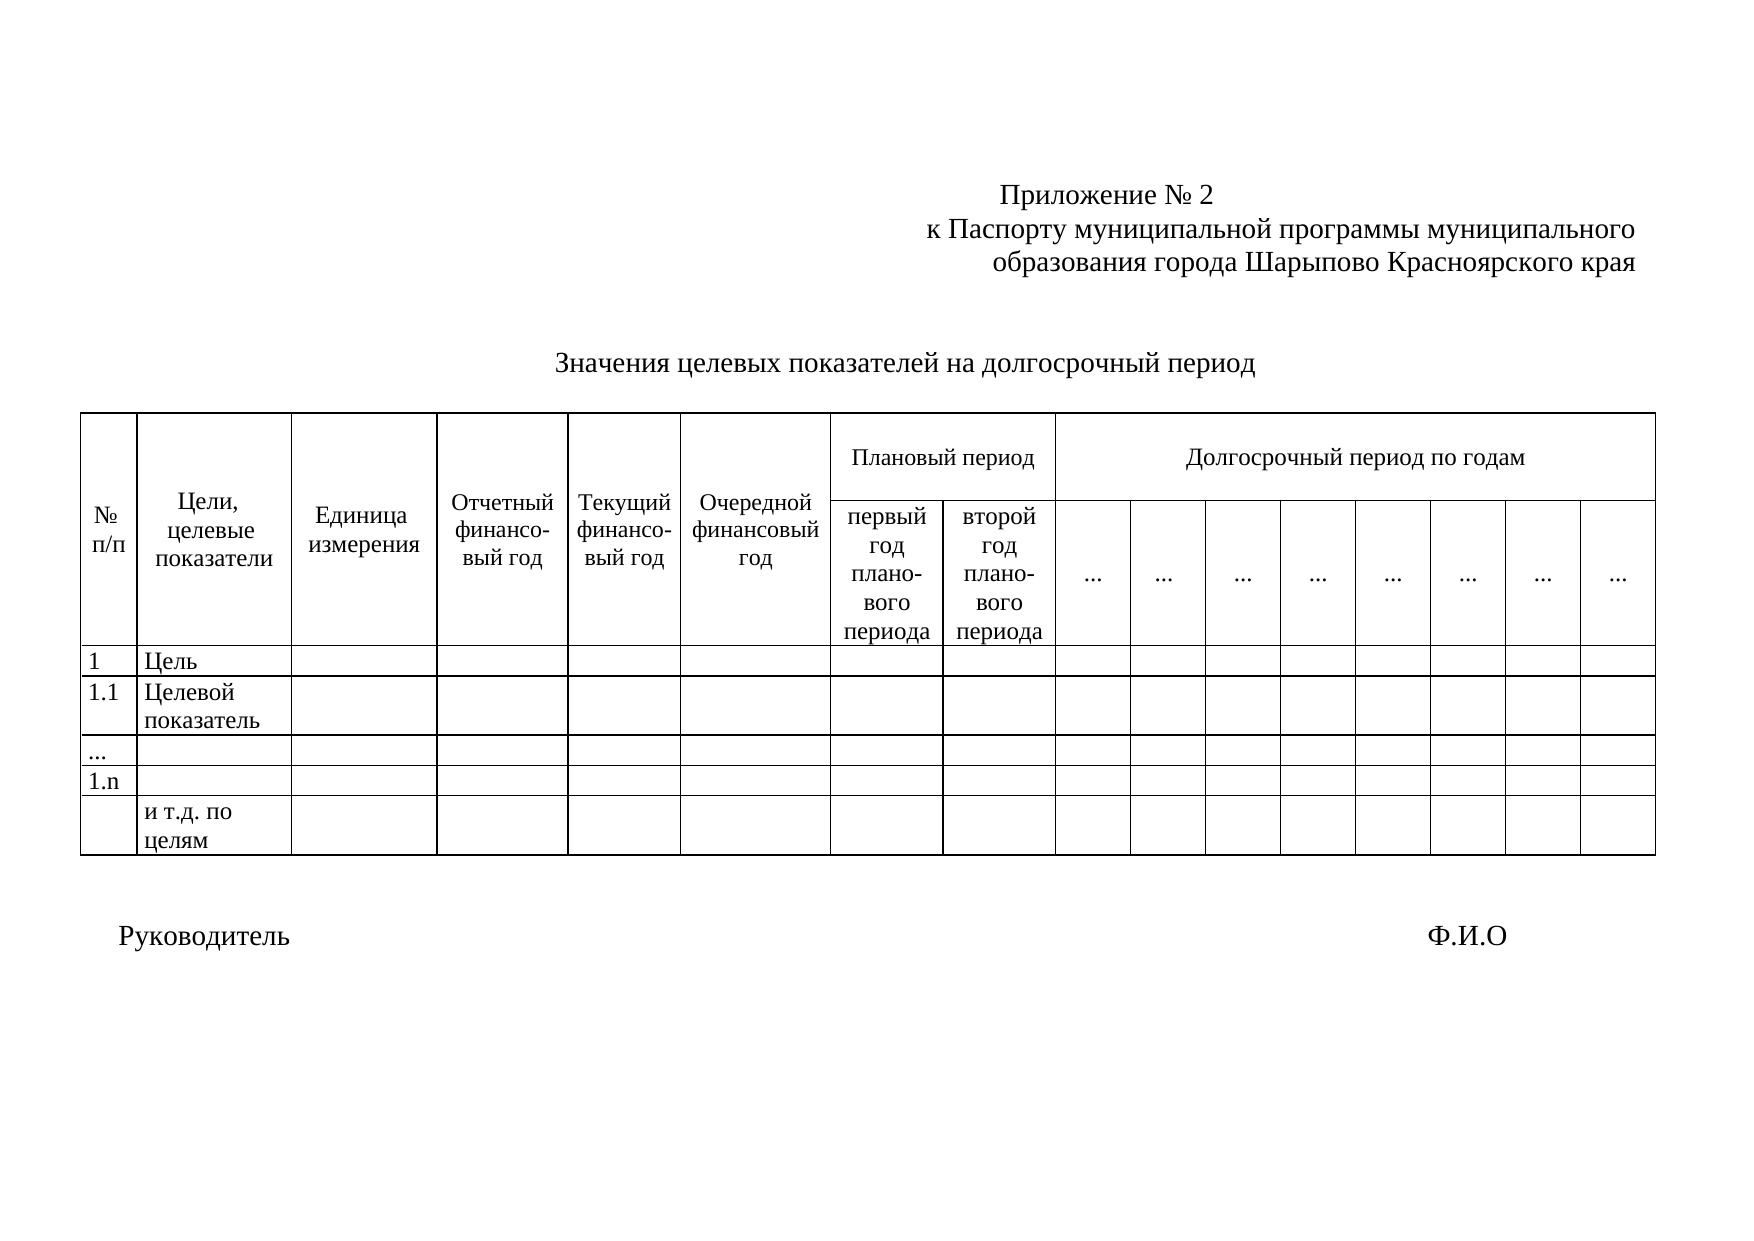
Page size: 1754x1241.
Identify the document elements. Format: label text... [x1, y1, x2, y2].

text Руководитель Ф.И.О [118, 918, 1636, 951]
table_header Текущий финансо-вый год [569, 414, 680, 645]
table_cell ... [1281, 501, 1355, 645]
table_cell 1.1 [81, 676, 136, 734]
table_header № п/п [81, 414, 136, 645]
table_cell [1581, 677, 1655, 734]
table_cell [1206, 646, 1280, 675]
table_cell [138, 766, 291, 795]
table_cell [944, 736, 1055, 764]
table_cell [1056, 736, 1130, 764]
table_cell [1206, 736, 1280, 764]
table_cell [831, 677, 942, 734]
table_cell [1131, 677, 1205, 734]
table_cell [569, 677, 680, 734]
table_header Долгосрочный период по годам [1056, 414, 1655, 499]
table_cell [1356, 796, 1430, 854]
table_cell [1356, 677, 1430, 734]
table_cell [292, 736, 436, 764]
table_cell [292, 646, 436, 675]
table_cell [944, 677, 1055, 734]
table_cell первый год плано-вого периода [831, 501, 942, 645]
table_cell 1 [81, 646, 136, 675]
table_cell [438, 796, 567, 854]
text образования города Шарыпово Красноярского края [118, 244, 1636, 278]
table_cell [1356, 646, 1430, 675]
table_cell [1206, 677, 1280, 734]
table_cell [831, 646, 942, 675]
table_cell [1131, 796, 1205, 854]
table_header Отчетный финансо-вый год [438, 414, 567, 645]
table_cell [831, 766, 942, 795]
table_cell ... [1581, 501, 1655, 645]
table_cell [1581, 736, 1655, 764]
table_cell [1431, 736, 1505, 764]
table_cell [681, 677, 830, 734]
table_cell [1506, 796, 1580, 854]
table_cell [831, 796, 942, 854]
table_cell [681, 736, 830, 764]
table_cell [1056, 766, 1130, 795]
table_cell [1056, 646, 1130, 675]
table_cell и т.д. по целям [138, 796, 291, 854]
table_cell ... [1056, 501, 1130, 645]
table_cell [1206, 796, 1280, 854]
table_cell [1431, 677, 1505, 734]
table_cell [1281, 646, 1355, 675]
table_cell [944, 796, 1055, 854]
table_cell [1506, 646, 1580, 675]
table_cell Целевой показатель [138, 677, 291, 734]
table_cell [438, 766, 567, 795]
table_cell [292, 766, 436, 795]
text Значения целевых показателей на долгосрочный период [118, 345, 1636, 378]
table_cell [1356, 736, 1430, 764]
table_cell [1506, 736, 1580, 764]
table_cell [292, 677, 436, 734]
table_cell [1131, 766, 1205, 795]
table_cell [1431, 796, 1505, 854]
table_cell [569, 796, 680, 854]
table_cell [681, 646, 830, 675]
table_cell [569, 766, 680, 795]
table_header Единица измерения [292, 414, 436, 645]
table_cell [438, 646, 567, 675]
table_cell [1356, 766, 1430, 795]
table_cell [1281, 796, 1355, 854]
table_cell [292, 796, 436, 854]
table_cell [1581, 646, 1655, 675]
table_cell [81, 796, 136, 854]
table_cell [438, 677, 567, 734]
table_cell [1281, 677, 1355, 734]
table_cell [569, 646, 680, 675]
table_cell [1131, 646, 1205, 675]
table_cell [681, 796, 830, 854]
text Приложение № 2 [999, 177, 1636, 211]
table_cell [1206, 766, 1280, 795]
table_cell [1131, 736, 1205, 764]
table_header Плановый период [831, 414, 1055, 499]
table_cell ... [1206, 501, 1280, 645]
table_cell ... [1431, 501, 1505, 645]
table_cell [569, 736, 680, 764]
table_cell [1506, 677, 1580, 734]
table_cell [1431, 646, 1505, 675]
table_header Очередной финансовый год [681, 414, 830, 645]
table_header Цели, целевые показатели [138, 414, 291, 645]
table_cell ... [81, 735, 136, 764]
text к Паспорту муниципальной программы муниципального [118, 211, 1636, 244]
table_cell 1.n [81, 766, 136, 795]
table_cell [944, 766, 1055, 795]
table_cell [1281, 736, 1355, 764]
table_cell ... [1506, 501, 1580, 645]
table_cell [1281, 766, 1355, 795]
table_cell [1581, 796, 1655, 854]
table_cell [1056, 796, 1130, 854]
table_cell [1506, 766, 1580, 795]
table_cell [138, 736, 291, 764]
table_cell [831, 736, 942, 764]
table_cell [1581, 766, 1655, 795]
table_cell [438, 736, 567, 764]
table_cell [1431, 766, 1505, 795]
table_cell второй год плано-вого периода [944, 501, 1055, 645]
table_cell ... [1356, 501, 1430, 645]
table_cell [681, 766, 830, 795]
table_cell ... [1131, 501, 1205, 645]
table_cell [1056, 677, 1130, 734]
table_cell Цель [138, 646, 291, 675]
table_cell [944, 646, 1055, 675]
